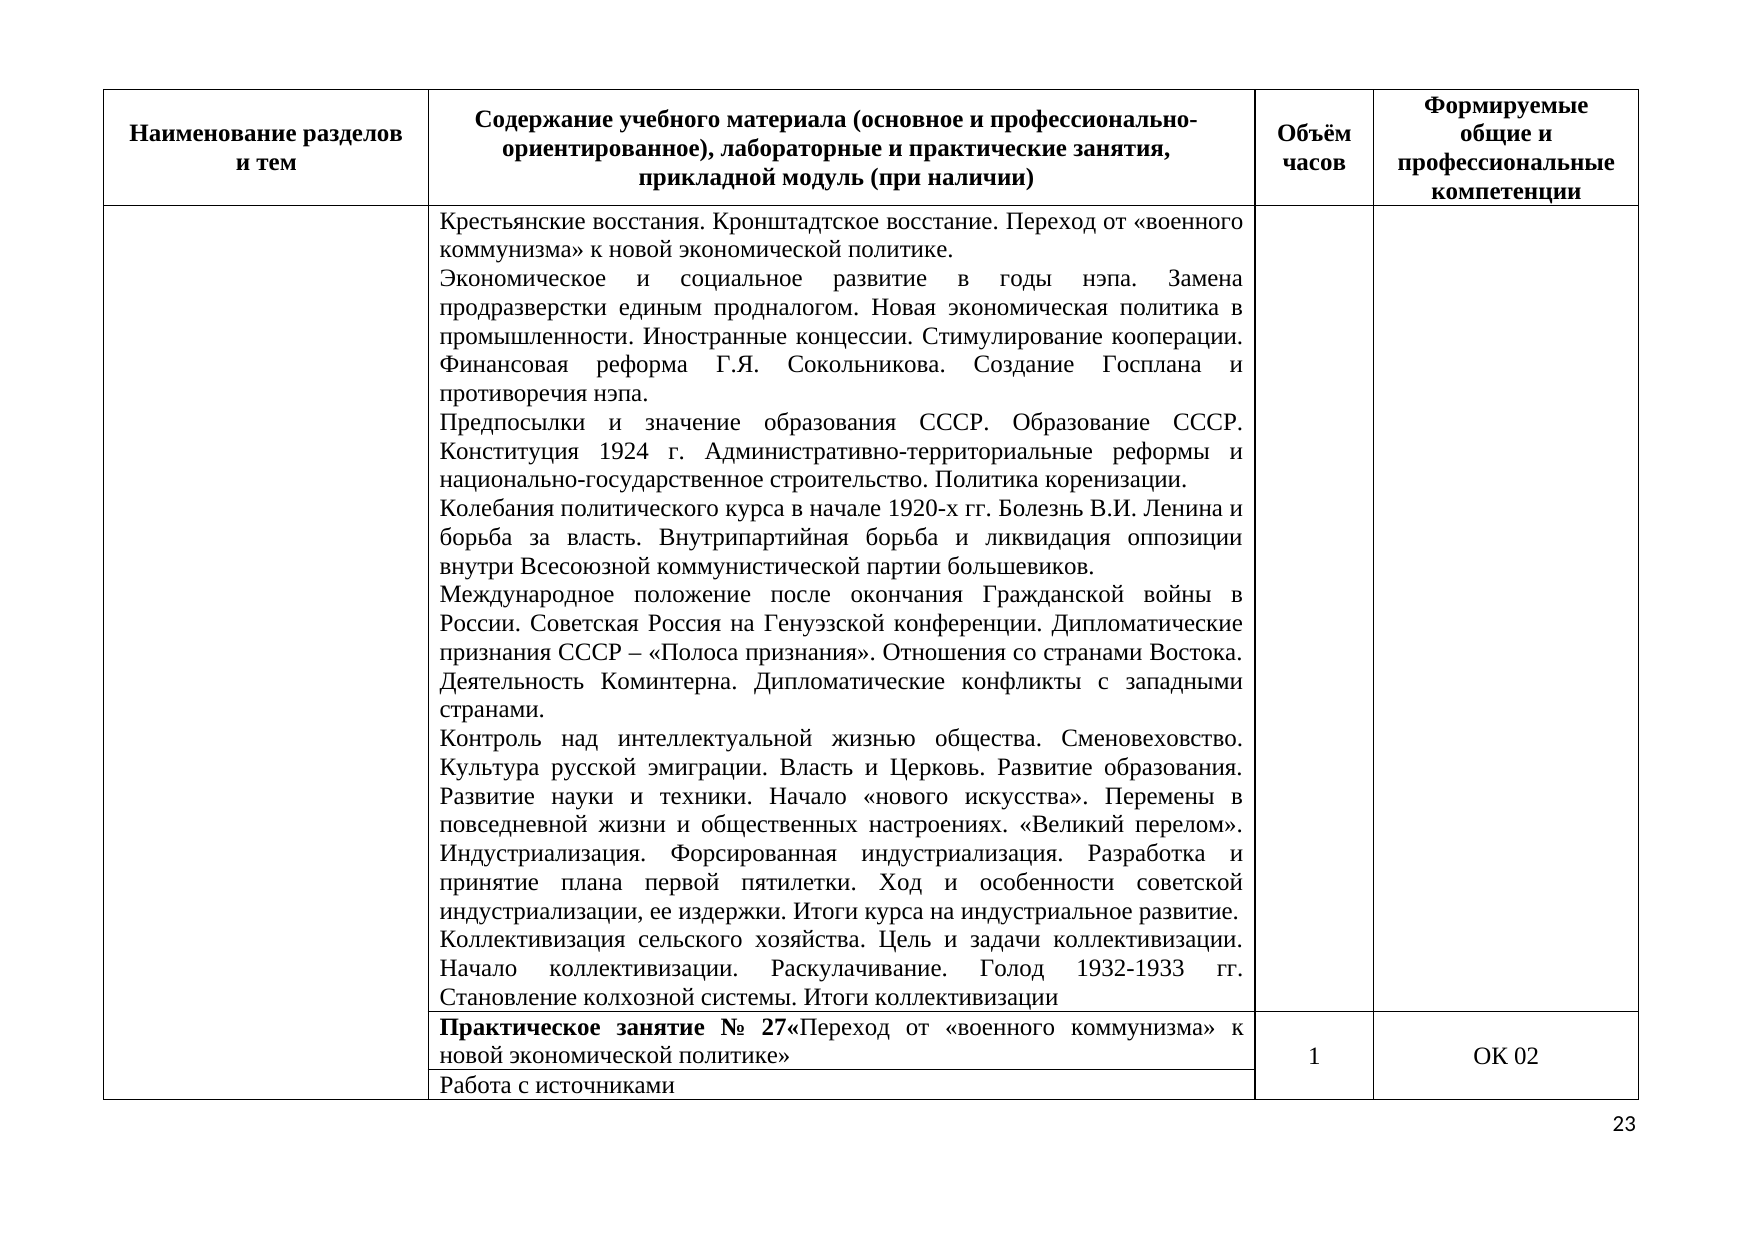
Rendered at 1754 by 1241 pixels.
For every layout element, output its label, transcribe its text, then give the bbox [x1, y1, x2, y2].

table_header Формируемые общие и профессиональные компетенции [1374, 90, 1638, 205]
table_header Наименование разделов и тем [104, 90, 428, 205]
table_cell Практическое занятие № 27«Переход от «военного коммунизма» к новой экономической политике» [429, 1012, 1254, 1069]
table_cell ОК 02 [1374, 1012, 1638, 1099]
table_cell 3 [1256, 206, 1373, 1011]
table_header Объём часов [1256, 90, 1373, 205]
table_cell Работа с источниками [429, 1070, 1254, 1099]
table_header Содержание учебного материала (основное и профессионально-ориентированное), лабораторные и практические занятия, прикладной модуль (при наличии) [429, 90, 1254, 205]
table_cell 1 [1256, 1012, 1373, 1099]
